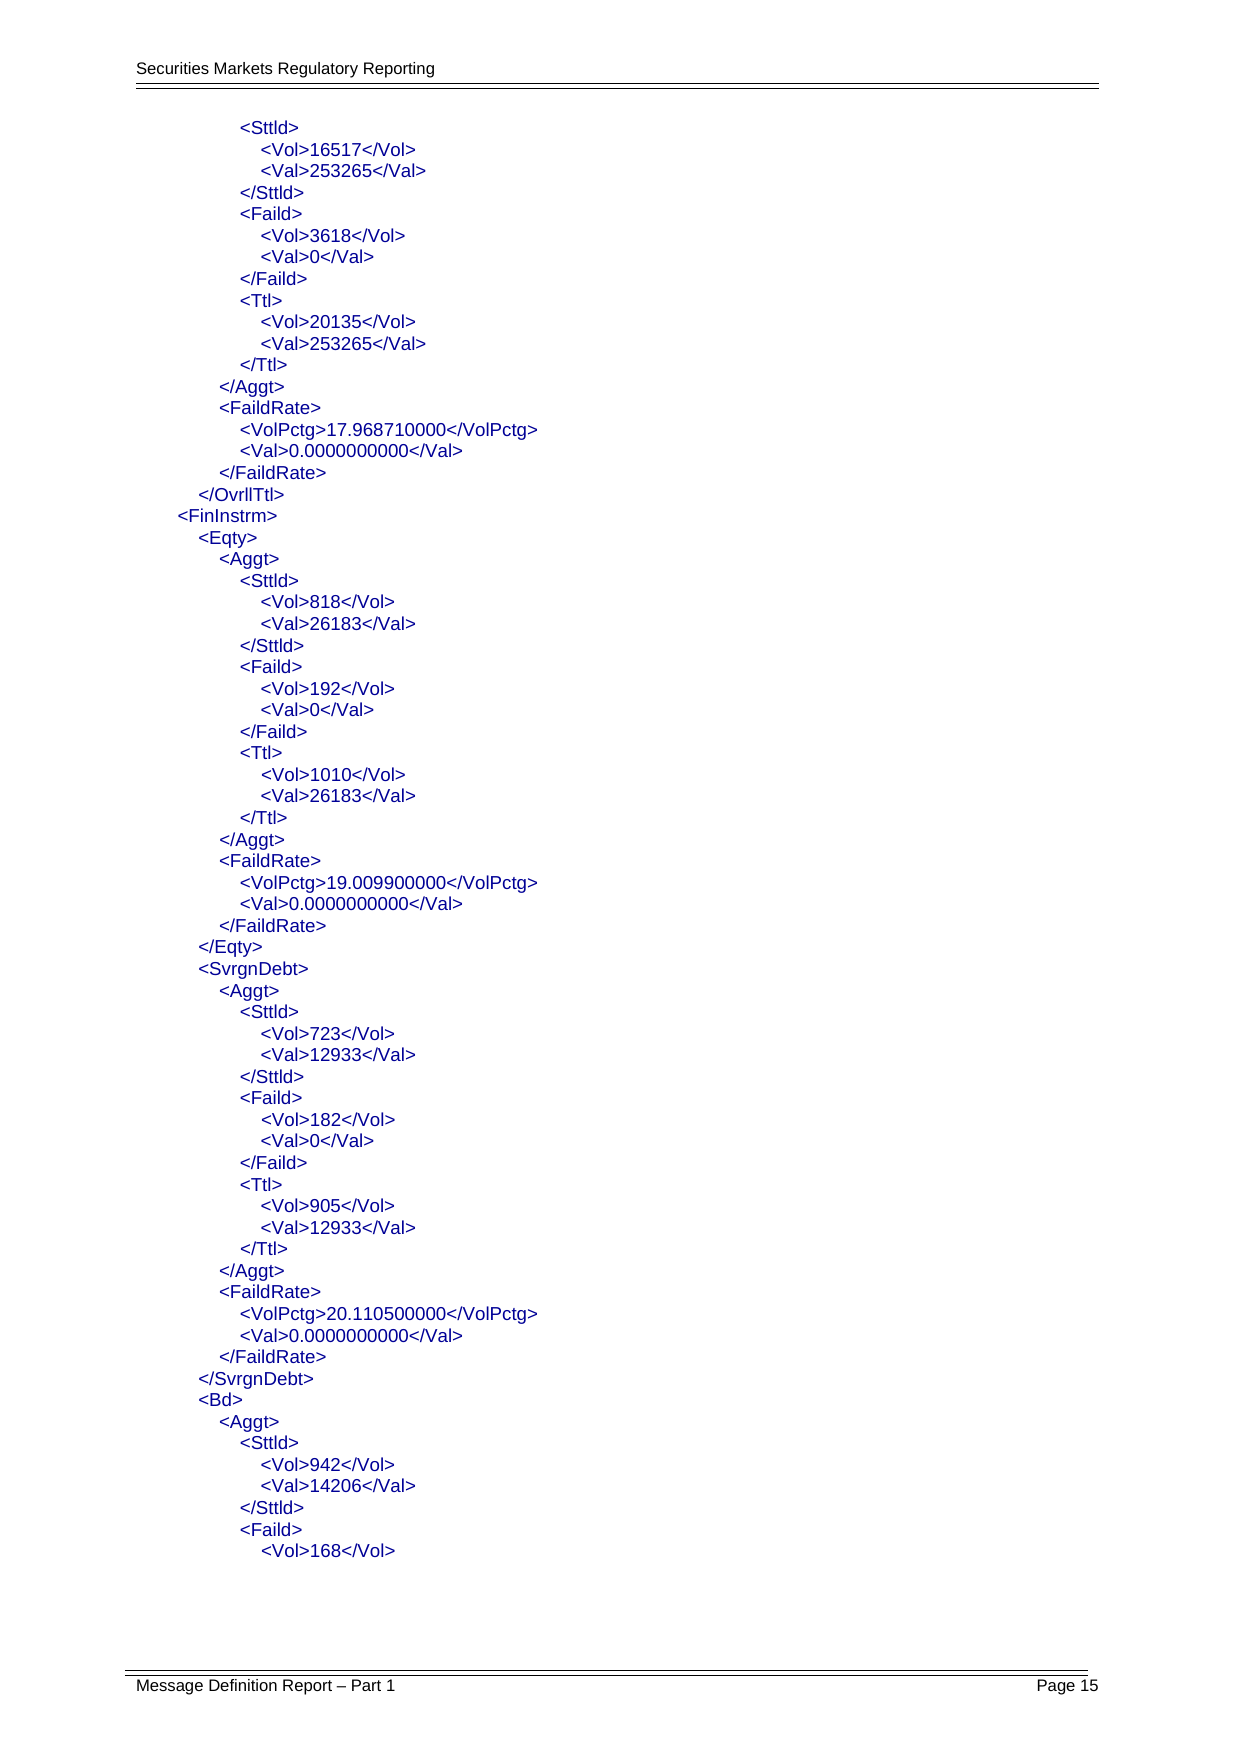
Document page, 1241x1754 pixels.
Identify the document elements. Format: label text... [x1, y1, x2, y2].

text <VolPctg>17.968710000</VolPctg> [136, 419, 1104, 440]
text <Val>253265</Val> [136, 332, 1104, 354]
text <Eqty> [136, 527, 1104, 548]
text <Vol>1010</Vol> [136, 764, 1104, 785]
text <Val>0.0000000000</Val> [136, 893, 1104, 915]
text </FaildRate> [136, 1346, 1104, 1367]
text <Vol>942</Vol> [136, 1454, 1104, 1475]
text </Faild> [136, 1152, 1104, 1173]
text <Sttld> [136, 1432, 1104, 1454]
text <Vol>723</Vol> [136, 1022, 1104, 1044]
text </Faild> [136, 721, 1104, 742]
text </Ttl> [136, 807, 1104, 828]
text </Eqty> [136, 936, 1104, 958]
text <Sttld> [136, 117, 1104, 138]
text <Aggt> [136, 548, 1104, 570]
text <Val>0</Val> [136, 1130, 1104, 1152]
text <FaildRate> [136, 850, 1104, 872]
text <Faild> [136, 656, 1104, 677]
text </Sttld> [136, 182, 1104, 203]
text <Faild> [136, 1087, 1104, 1109]
text <Vol>818</Vol> [136, 591, 1104, 613]
text <Vol>182</Vol> [136, 1109, 1104, 1130]
text </Aggt> [136, 1260, 1104, 1281]
text </Ttl> [136, 1238, 1104, 1260]
text </SvrgnDebt> [136, 1367, 1104, 1389]
text </Ttl> [136, 354, 1104, 376]
text <Vol>20135</Vol> [136, 311, 1104, 332]
text <FinInstrm> [136, 505, 1104, 527]
text </Sttld> [136, 1066, 1104, 1087]
text <FaildRate> [136, 1281, 1104, 1303]
text <Ttl> [136, 289, 1104, 311]
text <Ttl> [136, 1173, 1104, 1195]
text <Val>26183</Val> [136, 785, 1104, 807]
text </FaildRate> [136, 462, 1104, 483]
text <Val>12933</Val> [136, 1044, 1104, 1066]
text <Vol>16517</Vol> [136, 138, 1104, 160]
text <FaildRate> [136, 397, 1104, 419]
text <Val>0.0000000000</Val> [136, 440, 1104, 462]
text <Val>12933</Val> [136, 1217, 1104, 1238]
text <Vol>168</Vol> [136, 1540, 1104, 1562]
text <Sttld> [136, 570, 1104, 591]
text <VolPctg>20.110500000</VolPctg> [136, 1303, 1104, 1324]
text <Ttl> [136, 742, 1104, 764]
text <Sttld> [136, 1001, 1104, 1022]
text <Vol>3618</Vol> [136, 225, 1104, 246]
text <Aggt> [136, 979, 1104, 1001]
text </Aggt> [136, 376, 1104, 397]
text <Vol>905</Vol> [136, 1195, 1104, 1217]
text <Faild> [136, 203, 1104, 225]
text </OvrllTtl> [136, 483, 1104, 505]
text <Val>14206</Val> [136, 1475, 1104, 1497]
text <Val>0</Val> [136, 699, 1104, 721]
text <VolPctg>19.009900000</VolPctg> [136, 872, 1104, 893]
text <Faild> [136, 1518, 1104, 1540]
text <Bd> [136, 1389, 1104, 1411]
text </Faild> [136, 268, 1104, 289]
text <Val>26183</Val> [136, 613, 1104, 634]
text <Val>253265</Val> [136, 160, 1104, 182]
text </Sttld> [136, 1497, 1104, 1518]
text </Aggt> [136, 828, 1104, 850]
text <SvrgnDebt> [136, 958, 1104, 979]
text <Val>0.0000000000</Val> [136, 1324, 1104, 1346]
text <Aggt> [136, 1411, 1104, 1432]
text <Vol>192</Vol> [136, 677, 1104, 699]
text <Val>0</Val> [136, 246, 1104, 268]
text </FaildRate> [136, 915, 1104, 936]
text </Sttld> [136, 634, 1104, 656]
